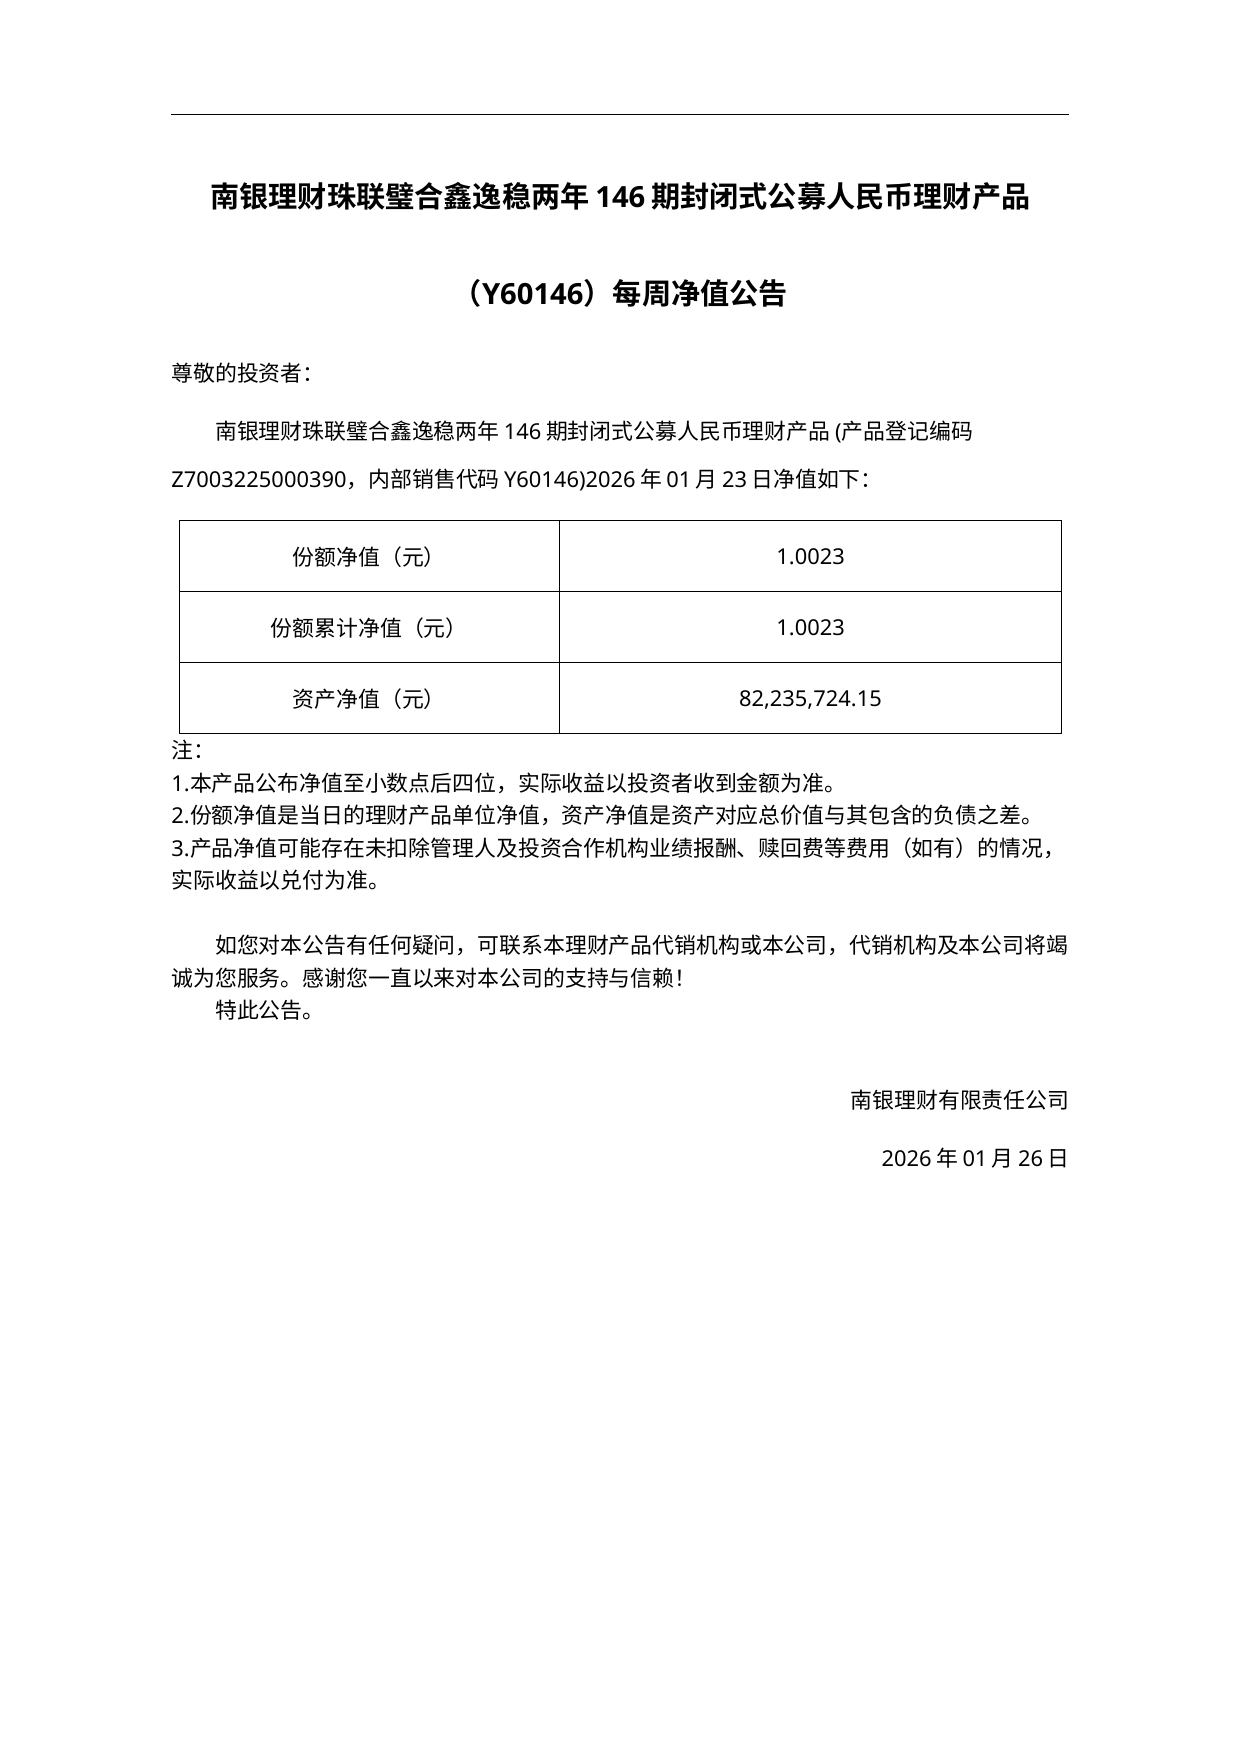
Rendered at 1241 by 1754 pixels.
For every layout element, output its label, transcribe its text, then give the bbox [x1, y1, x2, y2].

table_cell 资产净值（元） [180, 663, 559, 733]
text 南银理财珠联璧合鑫逸稳两年146期封闭式公募人民币理财产品 (产品登记编码Z7003225000390，内部销售代码Y60146)2026年01月23日净值如下： [171, 413, 1069, 494]
table_cell 份额累计净值（元） [180, 592, 559, 662]
text 尊敬的投资者： [171, 355, 1069, 388]
text 注： [171, 733, 1069, 765]
text 如您对本公告有任何疑问，可联系本理财产品代销机构或本公司，代销机构及本公司将竭诚为您服务。感谢您一直以来对本公司的支持与信赖！ [171, 928, 1069, 993]
text 2026年01月26日 [171, 1140, 1069, 1173]
table_cell 1.0023 [560, 592, 1061, 662]
text 1.本产品公布净值至小数点后四位，实际收益以投资者收到金额为准。 [171, 765, 1069, 798]
text 南银理财有限责任公司 [171, 1082, 1069, 1115]
table_header 1.0023 [560, 521, 1061, 591]
text 3.产品净值可能存在未扣除管理人及投资合作机构业绩报酬、赎回费等费用（如有）的情况，实际收益以兑付为准。 [171, 830, 1069, 895]
text 特此公告。 [171, 993, 1069, 1025]
table_header 份额净值（元） [180, 521, 559, 591]
text 2.份额净值是当日的理财产品单位净值，资产净值是资产对应总价值与其包含的负债之差。 [171, 798, 1069, 830]
text 南银理财珠联璧合鑫逸稳两年146期封闭式公募人民币理财产品（Y60146）每周净值公告 [171, 162, 1069, 324]
table_cell 82,235,724.15 [560, 663, 1061, 733]
